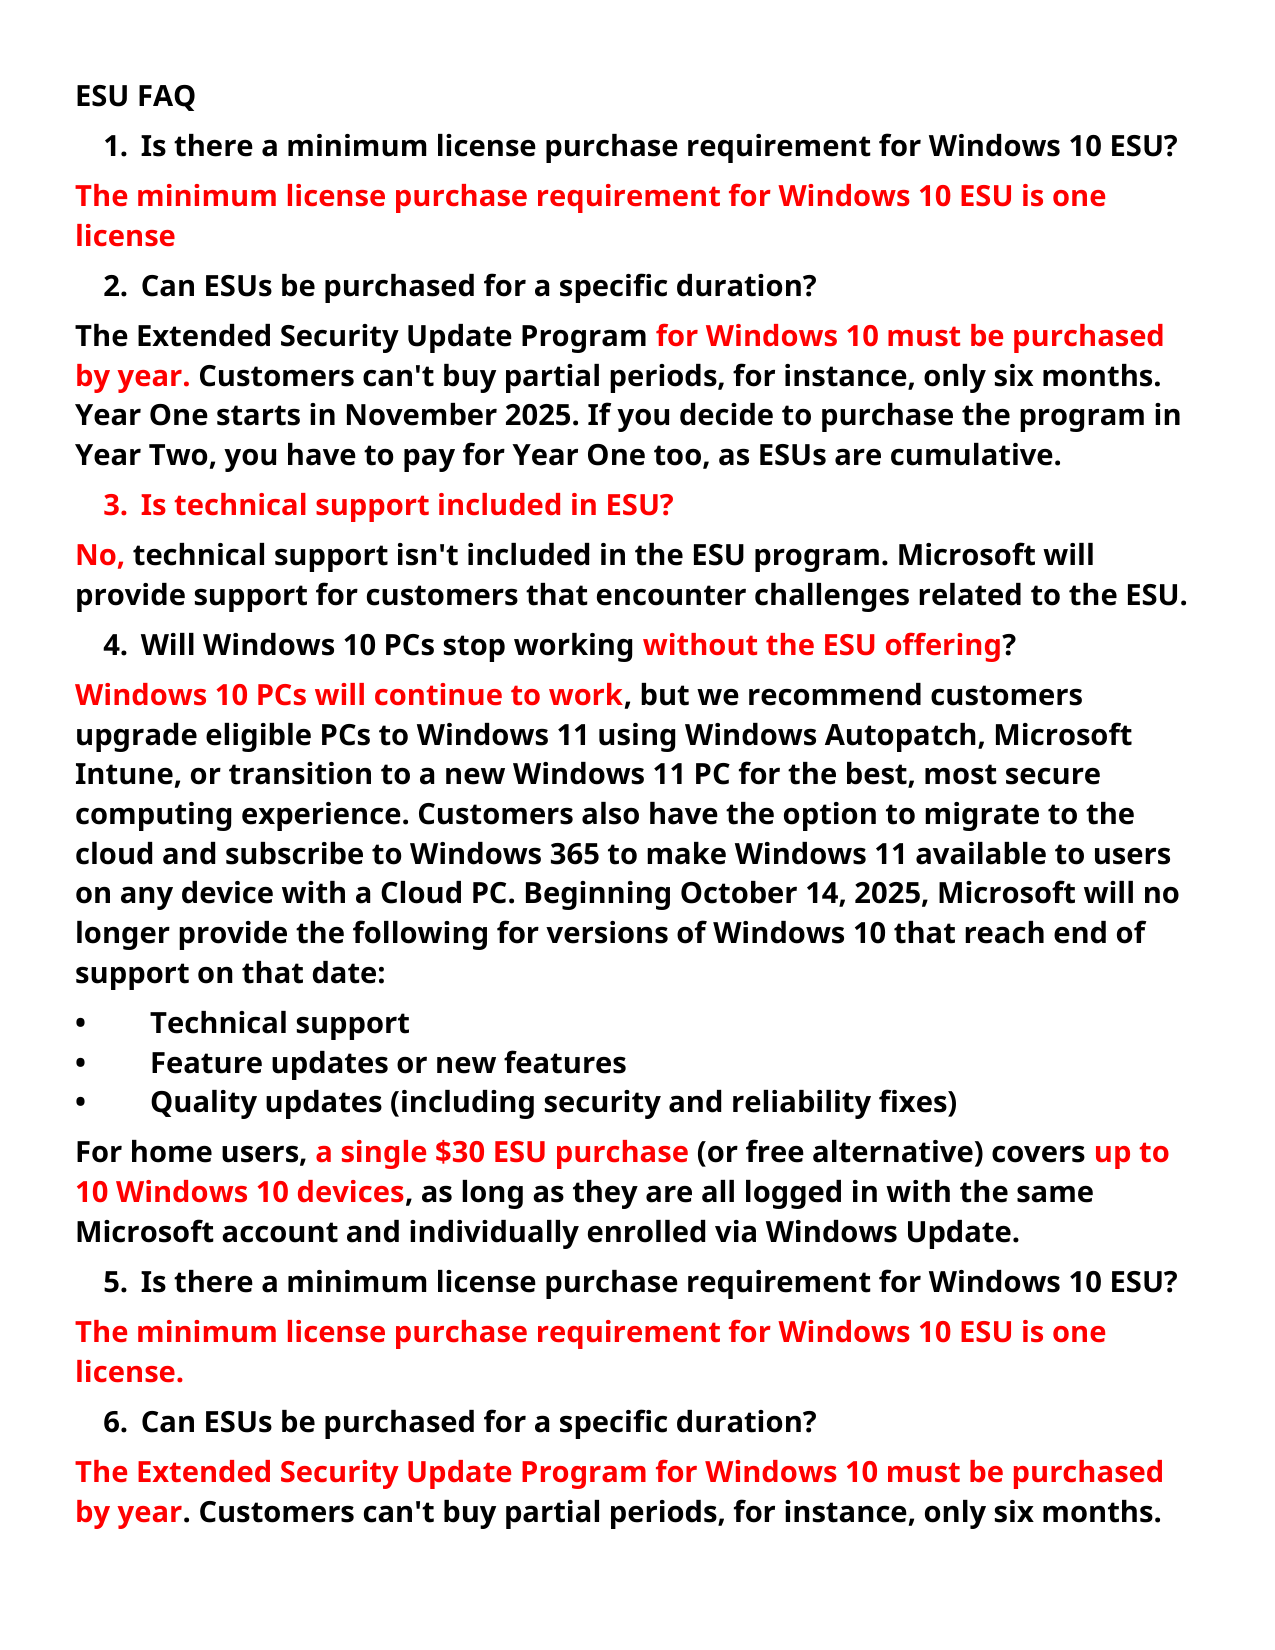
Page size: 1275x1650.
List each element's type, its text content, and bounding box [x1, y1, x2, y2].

text • Feature updates or new features [75, 1042, 1200, 1082]
text Windows 10 PCs will continue to work, but we recommend customers upgrade eligible PCs to Windows 11 using Windows Autopatch, Microsoft Intune, or transition to a new Windows 11 PC for the best, most secure computing experience. Customers also have the option to migrate to the cloud and subscribe to Windows 365 to make Windows 11 available to users on any device with a Cloud PC. Beginning October 14, 2025, Microsoft will no longer provide the following for versions of Windows 10 that reach end of support on that date: [75, 674, 1200, 992]
list Can ESUs be purchased for a specific duration? [103, 1401, 1200, 1441]
list Is there a minimum license purchase requirement for Windows 10 ESU? [103, 125, 1200, 165]
text For home users, a single $30 ESU purchase (or free alternative) covers up to 10 Windows 10 devices, as long as they are all logged in with the same Microsoft account and individually enrolled via Windows Update. [75, 1132, 1200, 1251]
list Is there a minimum license purchase requirement for Windows 10 ESU? [103, 1261, 1200, 1301]
list Is technical support included in ESU? [103, 484, 1200, 524]
text ESU FAQ [75, 75, 1200, 115]
list Can ESUs be purchased for a specific duration? [103, 265, 1200, 305]
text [75, 1451, 1200, 1531]
list Will Windows 10 PCs stop working without the ESU offering? [103, 624, 1200, 664]
text No, technical support isn't included in the ESU program. Microsoft will provide support for customers that encounter challenges related to the ESU. [75, 534, 1200, 614]
text • Quality updates (including security and reliability fixes) [75, 1082, 1200, 1121]
text The minimum license purchase requirement for Windows 10 ESU is one license [75, 175, 1200, 254]
text • Technical support [75, 1002, 1200, 1042]
text The minimum license purchase requirement for Windows 10 ESU is one license. [75, 1311, 1200, 1391]
